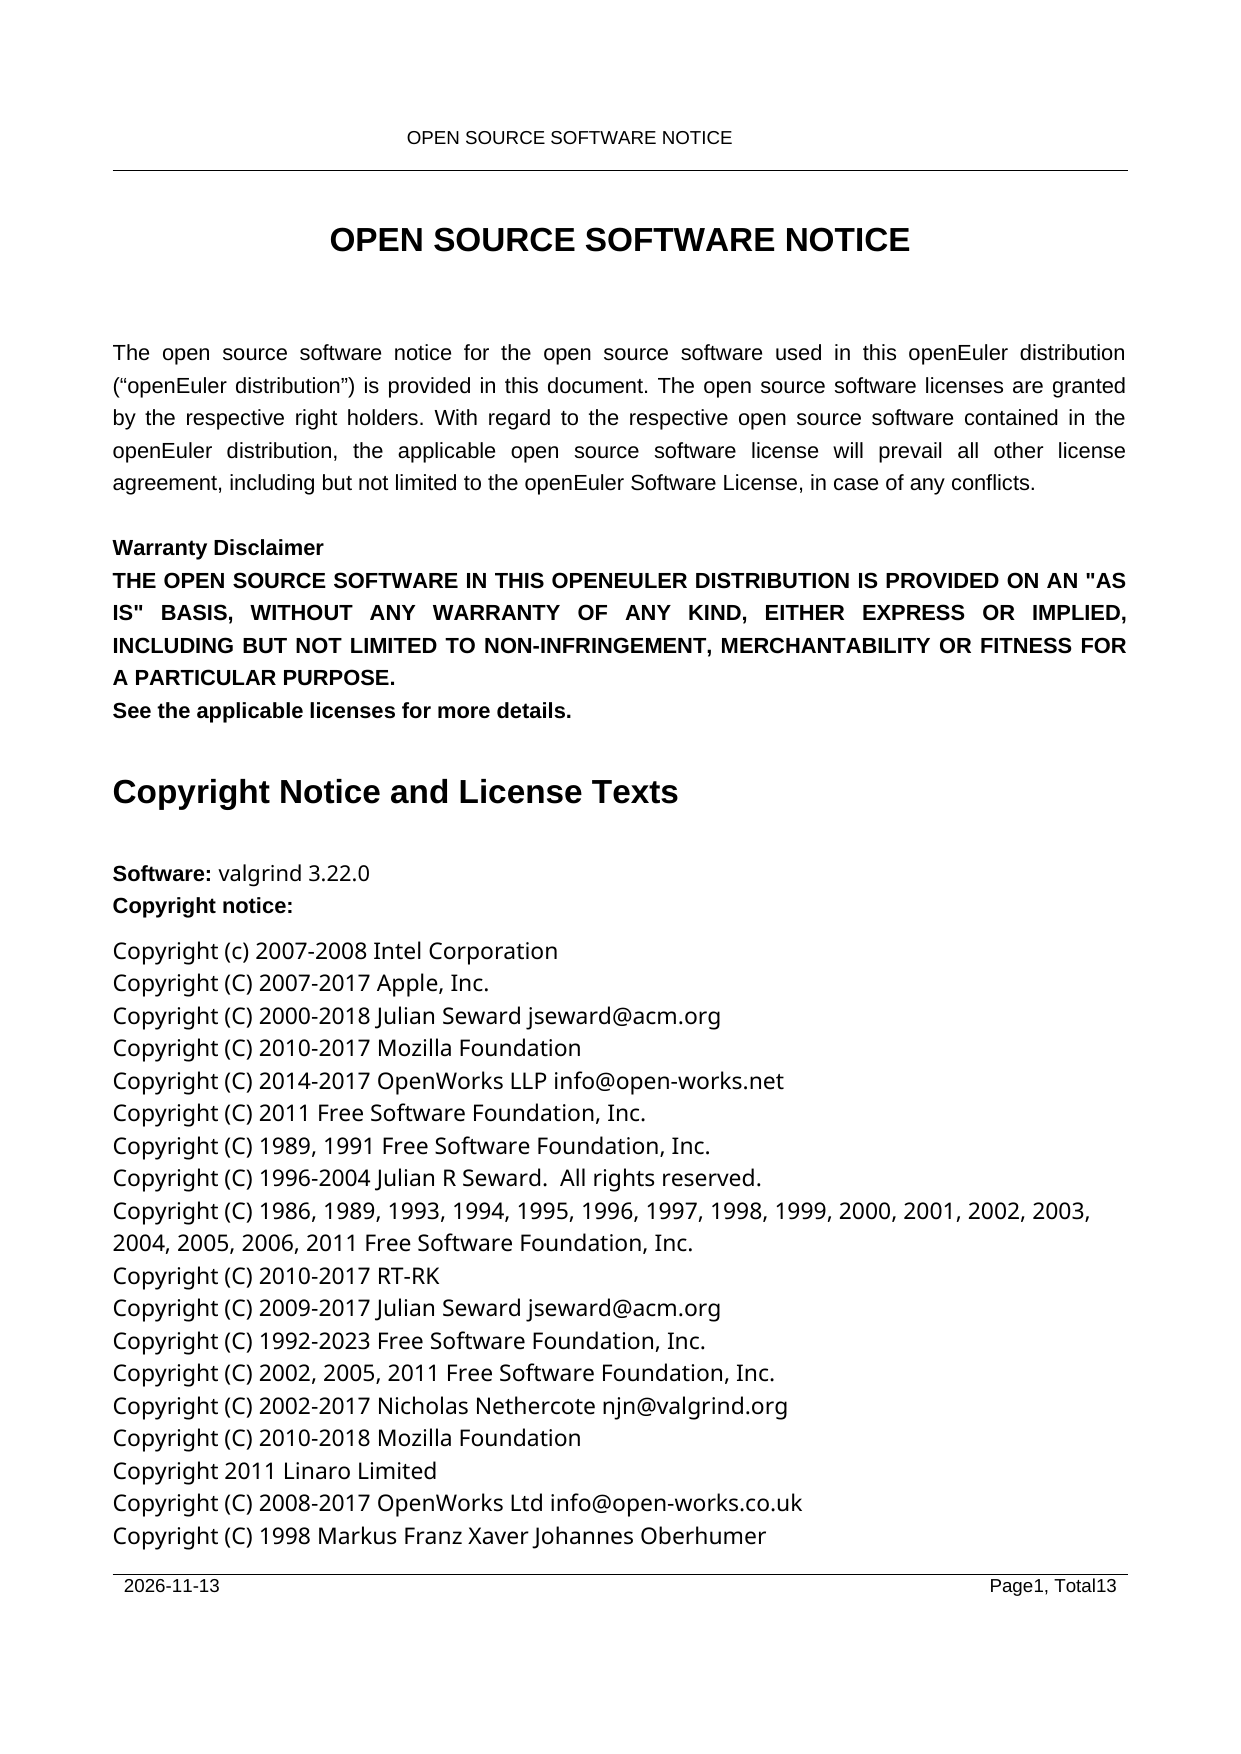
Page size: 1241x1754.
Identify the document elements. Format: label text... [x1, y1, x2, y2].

title Software: valgrind 3.22.0 [112, 856, 1128, 889]
text OPEN SOURCE SOFTWARE NOTICE [112, 206, 1128, 271]
text Copyright notice: [112, 889, 1128, 921]
text Warranty Disclaimer [112, 531, 1128, 564]
text Copyright Notice and License Texts [112, 759, 1128, 824]
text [112, 934, 1128, 1551]
text The open source software notice for the open source software used in this openEuler distribution (“openEuler distribution”) is provided in this document. The open source software licenses are granted by the respective right holders. With regard to the respective open source software contained in the openEuler distribution, the applicable open source software license will prevail all other license agreement, including but not limited to the openEuler Software License, in case of any conflicts. [112, 336, 1128, 499]
text THE OPEN SOURCE SOFTWARE IN THIS OPENEULER DISTRIBUTION IS PROVIDED ON AN "AS IS" BASIS, WITHOUT ANY WARRANTY OF ANY KIND, EITHER EXPRESS OR IMPLIED, INCLUDING BUT NOT LIMITED TO NON-INFRINGEMENT, MERCHANTABILITY OR FITNESS FOR A PARTICULAR PURPOSE. See the applicable licenses for more details. [112, 564, 1128, 726]
